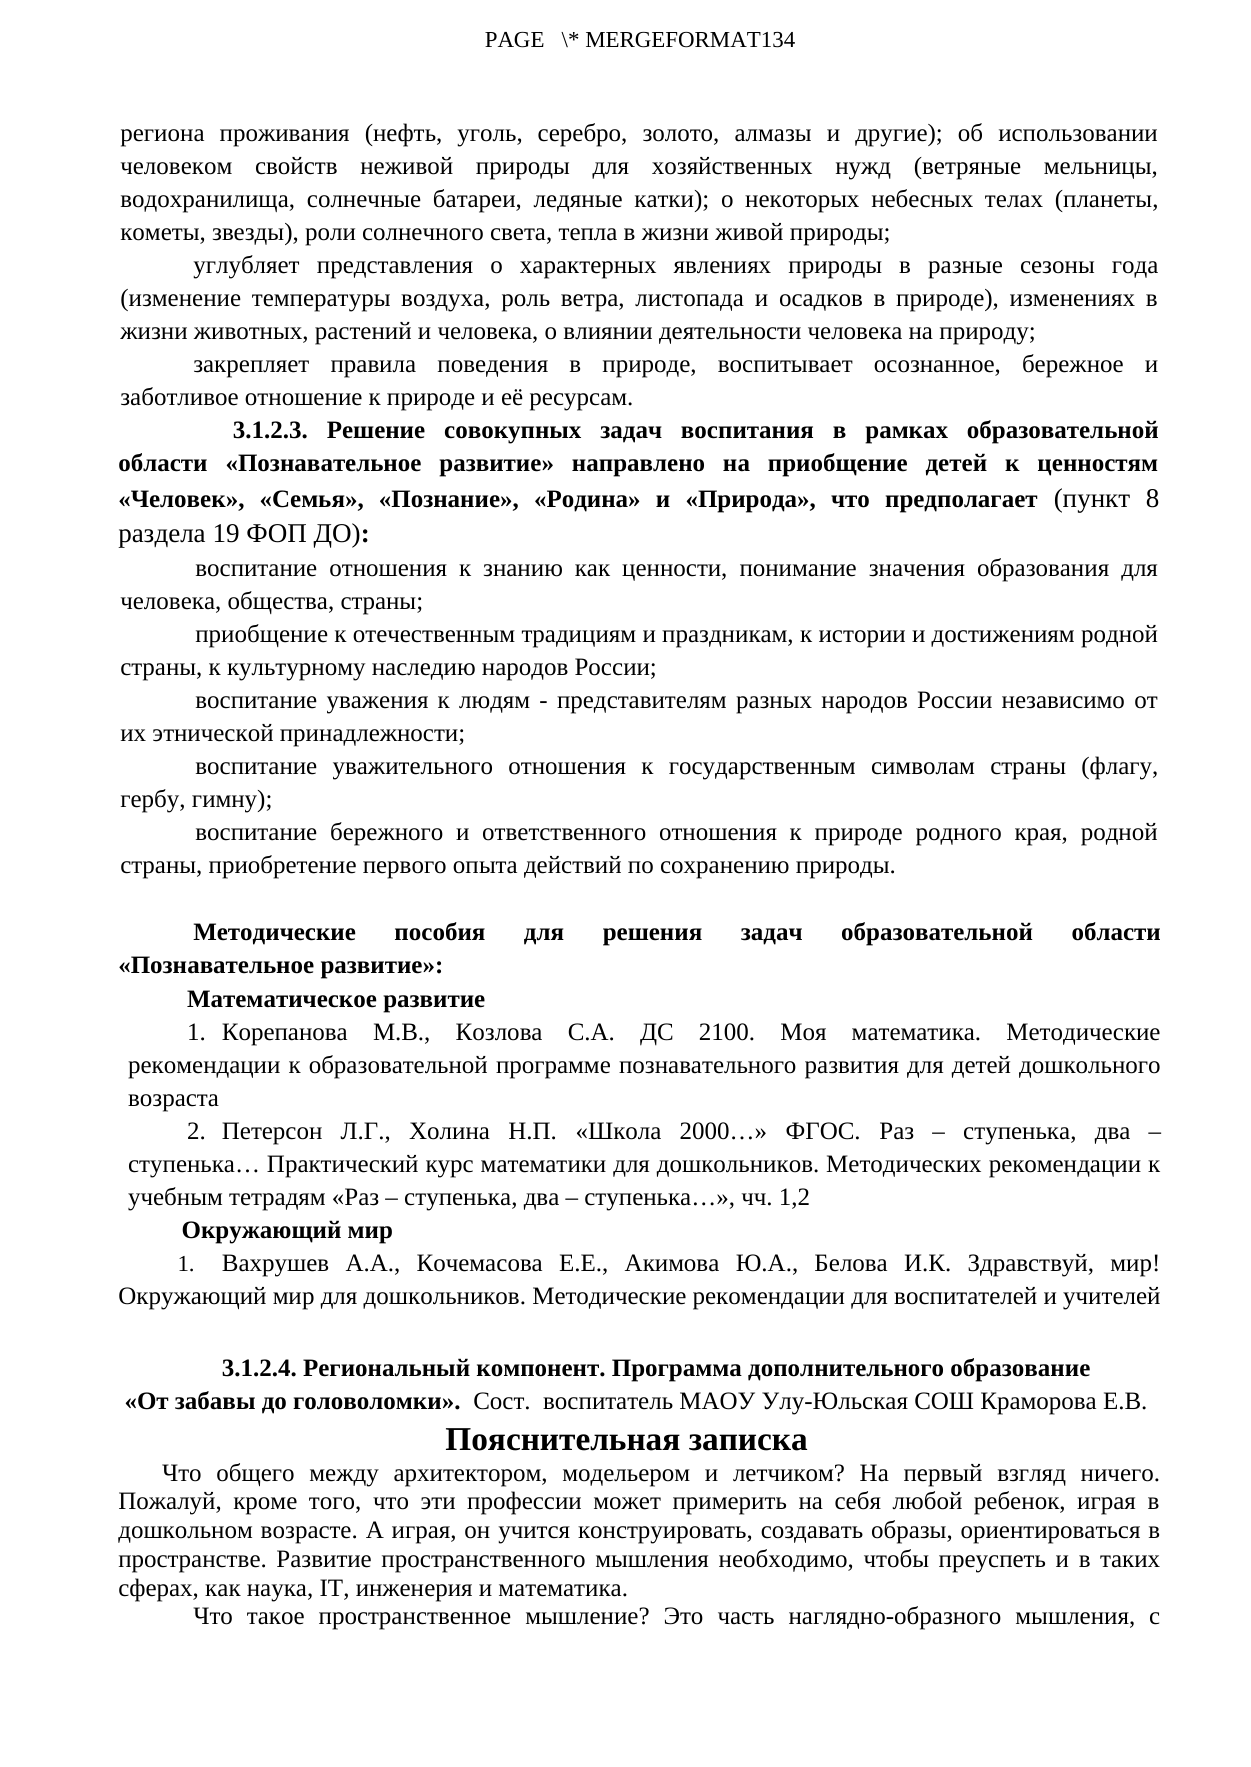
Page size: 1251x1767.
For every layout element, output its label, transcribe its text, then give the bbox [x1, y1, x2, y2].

text Методические пособия для решения задач образовательной области «Познавательное развитие»: [118, 917, 1161, 979]
text Что общего между архитектором, модельером и летчиком? На первый взгляд ничего. Пожалуй, кроме того, что эти профессии может примерить на себя любой ребенок, играя в дошкольном возрасте. А играя, он учится конструировать, создавать образы, ориентироваться в пространстве. Развитие пространственного мышления необходимо, чтобы преуспеть и в таких сферах, как наука, IT, инженерия и математика. [118, 1458, 1161, 1601]
list Петерсон Л.Г., Холина Н.П. «Школа 2000…» ФГОС. Раз – ступенька, два – ступенька… Практический курс математики для дошкольников. Методических рекомендации к учебным тетрадям «Раз – ступенька, два – ступенька…», чч. 1,2 [128, 1116, 1161, 1211]
text 3.1.2.3. Решение совокупных задач воспитания в рамках образовательной области «Познавательное развитие» направлено на приобщение детей к ценностям «Человек», «Семья», «Познание», «Родина» и «Природа», что предполагает (пункт 8 раздела 19 ФОП ДО): [118, 415, 1159, 548]
text воспитание бережного и ответственного отношения к природе родного края, родной страны, приобретение первого опыта действий по сохранению природы. [120, 817, 1159, 879]
subtitle «От забавы до головоломки». Сост. воспитатель МАОУ Улу-Юльская СОШ Краморова Е.В. [118, 1386, 1161, 1415]
list Вахрушев А.А., Кочемасова Е.Е., Акимова Ю.А., Белова И.К. Здравствуй, мир! Окружающий мир для дошкольников. Методические рекомендации для воспитателей и учителей [118, 1248, 1161, 1310]
text Пояснительная записка [118, 1419, 1135, 1458]
text приобщение к отечественным традициям и праздникам, к истории и достижениям родной страны, к культурному наследию народов России; [120, 619, 1159, 681]
text закрепляет правила поведения в природе, воспитывает осознанное, бережное и заботливое отношение к природе и её ресурсам. [120, 349, 1159, 411]
text воспитание уважения к людям - представителям разных народов России независимо от их этнической принадлежности; [120, 685, 1159, 747]
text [118, 1601, 1161, 1630]
text воспитание отношения к знанию как ценности, понимание значения образования для человека, общества, страны; [120, 553, 1159, 615]
list Корепанова М.В., Козлова С.А. ДС 2100. Моя математика. Методические рекомендации к образовательной программе познавательного развития для детей дошкольного возраста [128, 1017, 1161, 1112]
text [120, 118, 1159, 246]
text воспитание уважительного отношения к государственным символам страны (флагу, гербу, гимну); [120, 751, 1159, 813]
text углубляет представления о характерных явлениях природы в разные сезоны года (изменение температуры воздуха, роль ветра, листопада и осадков в природе), изменениях в жизни животных, растений и человека, о влиянии деятельности человека на природу; [120, 250, 1159, 345]
subtitle 3.1.2.4. Региональный компонент. Программа дополнительного образование [164, 1353, 1161, 1381]
text Окружающий мир [118, 1215, 1161, 1244]
text Математическое развитие [118, 984, 1161, 1013]
